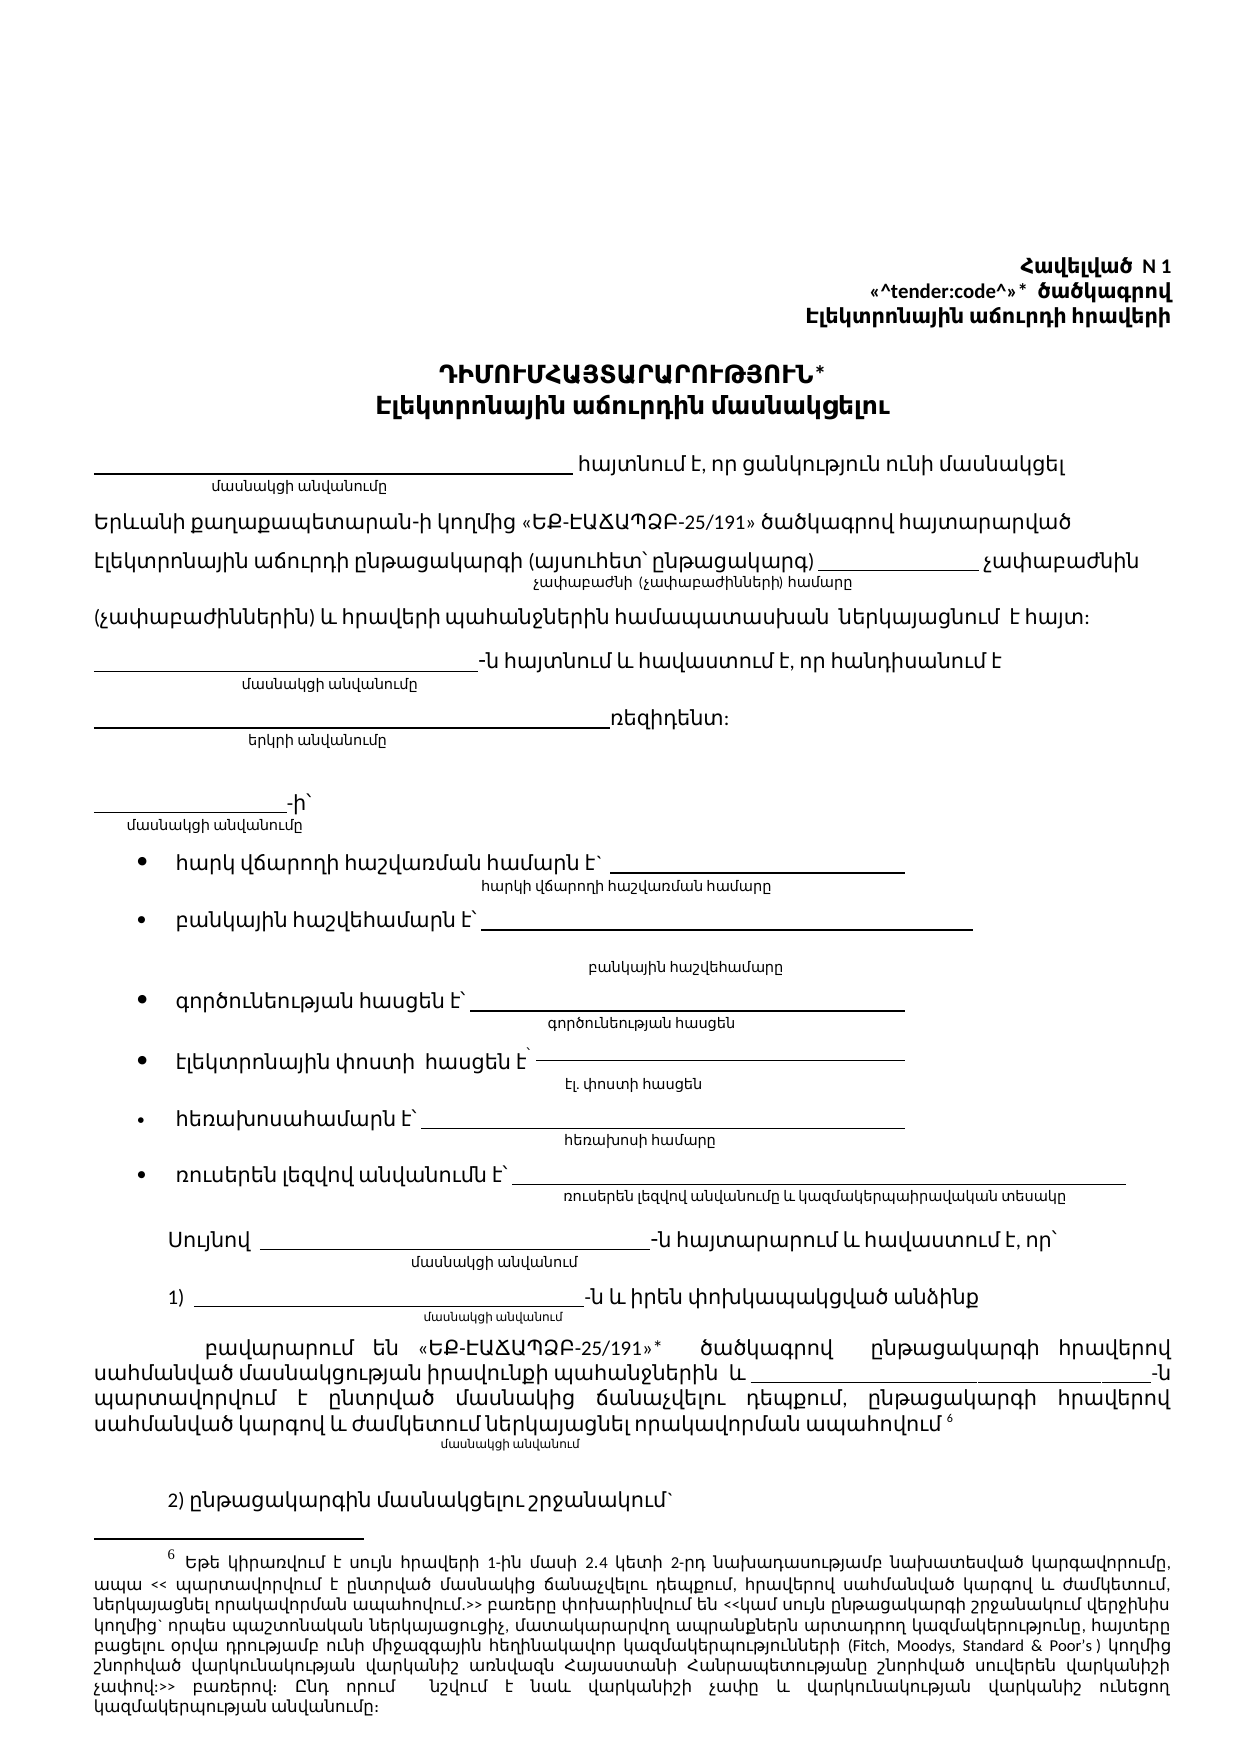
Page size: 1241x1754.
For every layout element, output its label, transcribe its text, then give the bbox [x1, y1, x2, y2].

text էլ. փոստի հասցեն [94, 1075, 1171, 1106]
text -ի՝ [94, 790, 1171, 816]
text մասնակցի անվանումը [94, 816, 1171, 846]
text մասնակցի անվանումը [94, 477, 1171, 507]
text -ն հայտնում և հավաստում է, որ հանդիսանում է [94, 644, 1171, 675]
text ԴԻՄՈՒՄՀԱՅՏԱՐԱՐՈՒԹՅՈՒՆ* [94, 360, 1171, 390]
text մասնակցի անվանումը [94, 675, 1171, 706]
text էլեկտրոնային աճուրդի ընթացակարգի (այսուհետ՝ ընթացակարգ) չափաբաժնին [94, 548, 1171, 573]
text ռուսերեն լեզվով անվանումը և կազմակերպաիրավական տեսակը [94, 1187, 1171, 1218]
text Հավելված N 1 [94, 253, 1171, 278]
list գործունեության հասցեն է՝ [138, 989, 1171, 1014]
list ռուսերեն լեզվով անվանումն է՝ [138, 1162, 1171, 1187]
text «^tender:code^»* ծածկագրով [94, 278, 1171, 304]
list հարկ վճարողի հաշվառման համարն է` [138, 846, 1171, 877]
text մասնակցի անվանում [94, 1309, 1171, 1335]
text հարկի վճարողի հաշվառման համարը [94, 877, 1171, 907]
list բանկային հաշվեհամարն է՝ [138, 907, 1171, 958]
text 2) ընթացակարգին մասնակցելու շրջանակում` [94, 1487, 1171, 1513]
text հեռախոսի համարը [462, 1131, 1171, 1162]
text 1) -ն և իրեն փոխկապակցված անձինք [94, 1284, 1171, 1309]
text Երևանի քաղաքապետարան-ի կողմից «ԵՔ-ԷԱՃԱՊՁԲ-25/191» ծածկագրով հայտարարված [94, 507, 1171, 535]
list հեռախոսահամարն է՝ [138, 1106, 1171, 1131]
text Սույնով -ն հայտարարում և հավաստում է, որ՝ [94, 1223, 1171, 1253]
text Էլեկտրոնային աճուրդի հրավերի [94, 304, 1171, 329]
text չափաբաժնի (չափաբաժինների) համարը [94, 573, 1171, 604]
text մասնակցի անվանում [94, 1436, 1171, 1462]
text գործունեության հասցեն [94, 1014, 1171, 1045]
subtitle Էլեկտրոնային աճուրդին մասնակցելու [94, 390, 1171, 421]
text բանկային հաշվեհամարը [94, 958, 1171, 989]
text հայտնում է, որ ցանկություն ունի մասնակցել [94, 451, 1171, 477]
text (չափաբաժիններին) և հրավերի պահանջներին համապատասխան ներկայացնում է հայտ: [94, 604, 1171, 629]
text ռեզիդենտ: [94, 706, 1171, 731]
text մասնակցի անվանում [94, 1253, 1171, 1284]
text երկրի անվանումը [94, 731, 1171, 762]
list էլեկտրոնային փոստի հասցեն է՝ [138, 1045, 1171, 1075]
text բավարարում են «ԵՔ-ԷԱՃԱՊՁԲ-25/191»* ծածկագրով ընթացակարգի հրավերով սահմանված մասնակցության իրավունքի պահանջներին և -ն պարտավորվում է ընտրված մասնակից ճանաչվելու դեպքում, ընթացակարգի հրավերով սահմանված կարգով և ժամկետում ներկայացնել որակավորման ապահովում [94, 1335, 1171, 1436]
